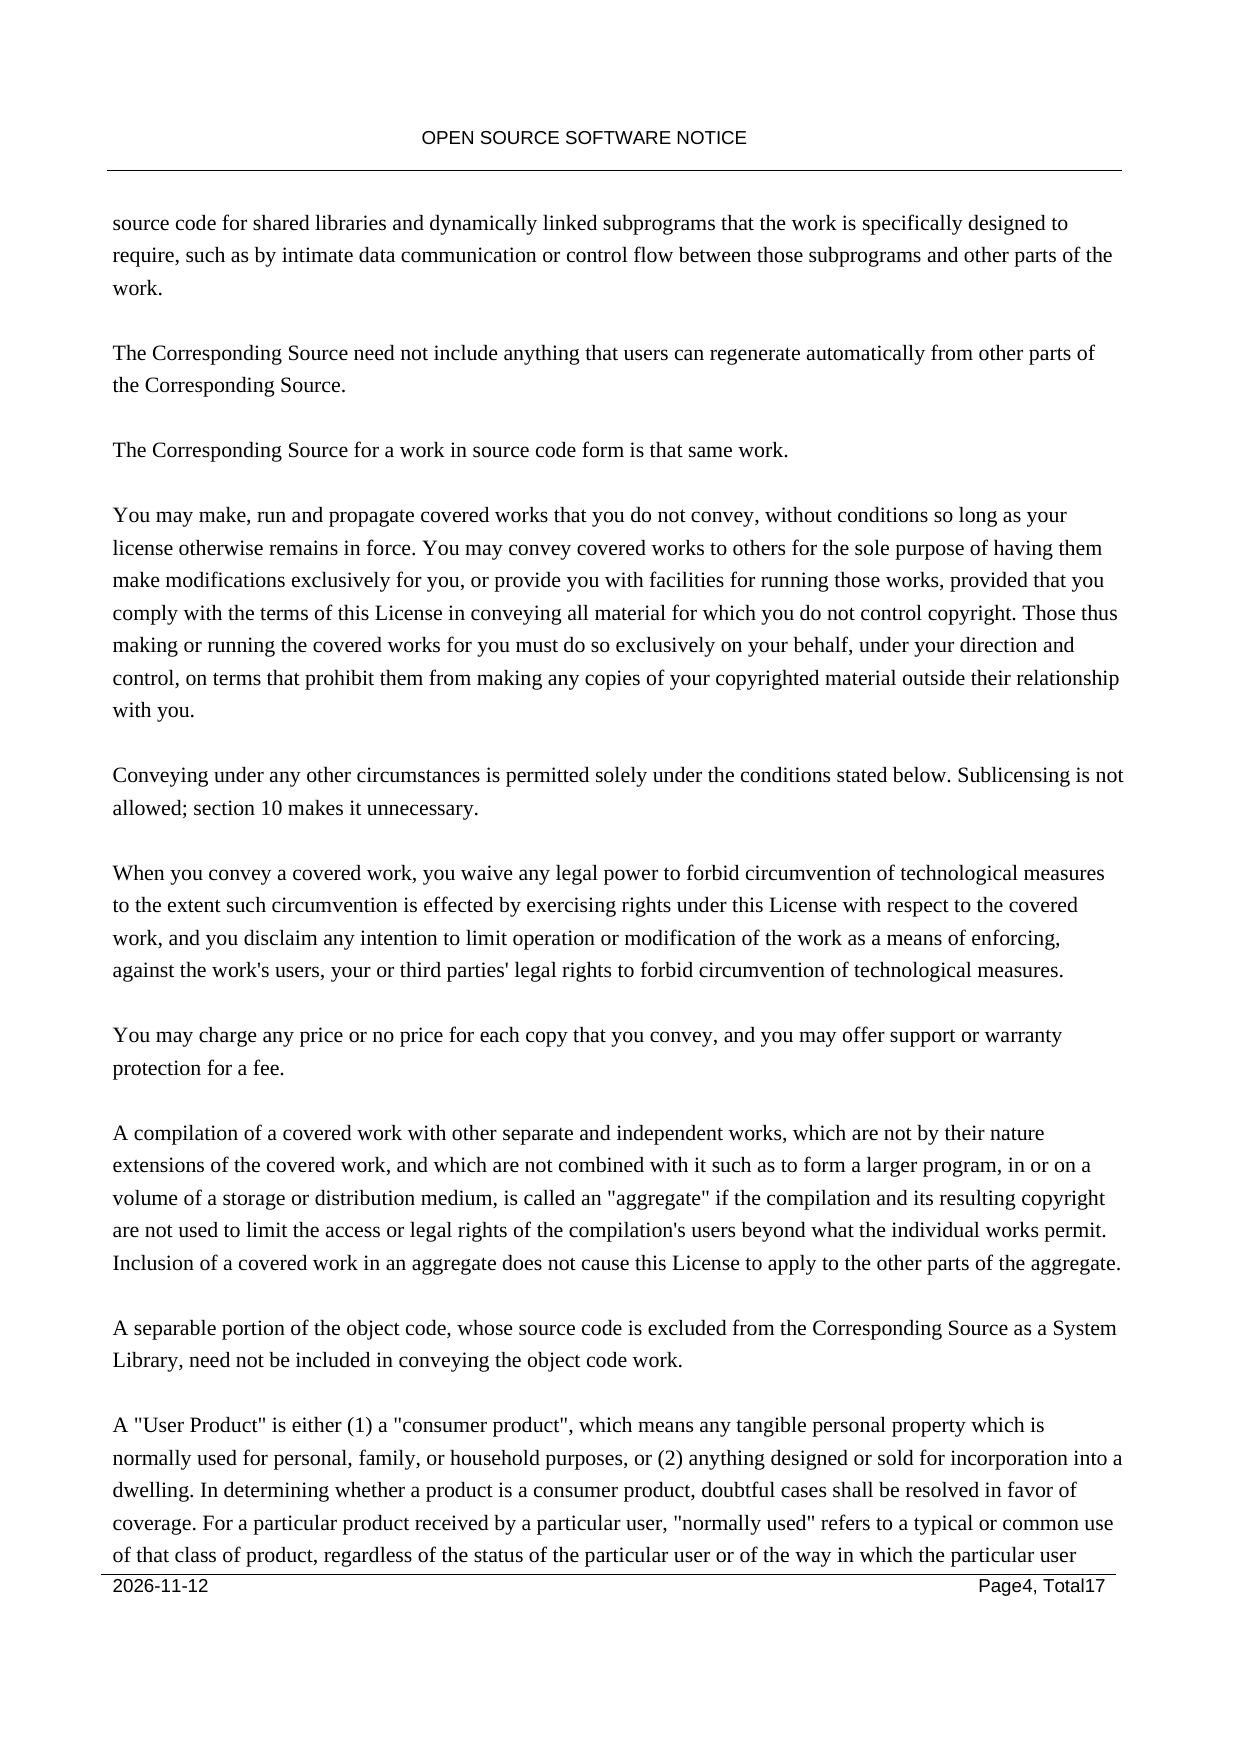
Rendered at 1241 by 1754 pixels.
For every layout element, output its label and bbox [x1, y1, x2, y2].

text [112, 206, 1128, 1571]
